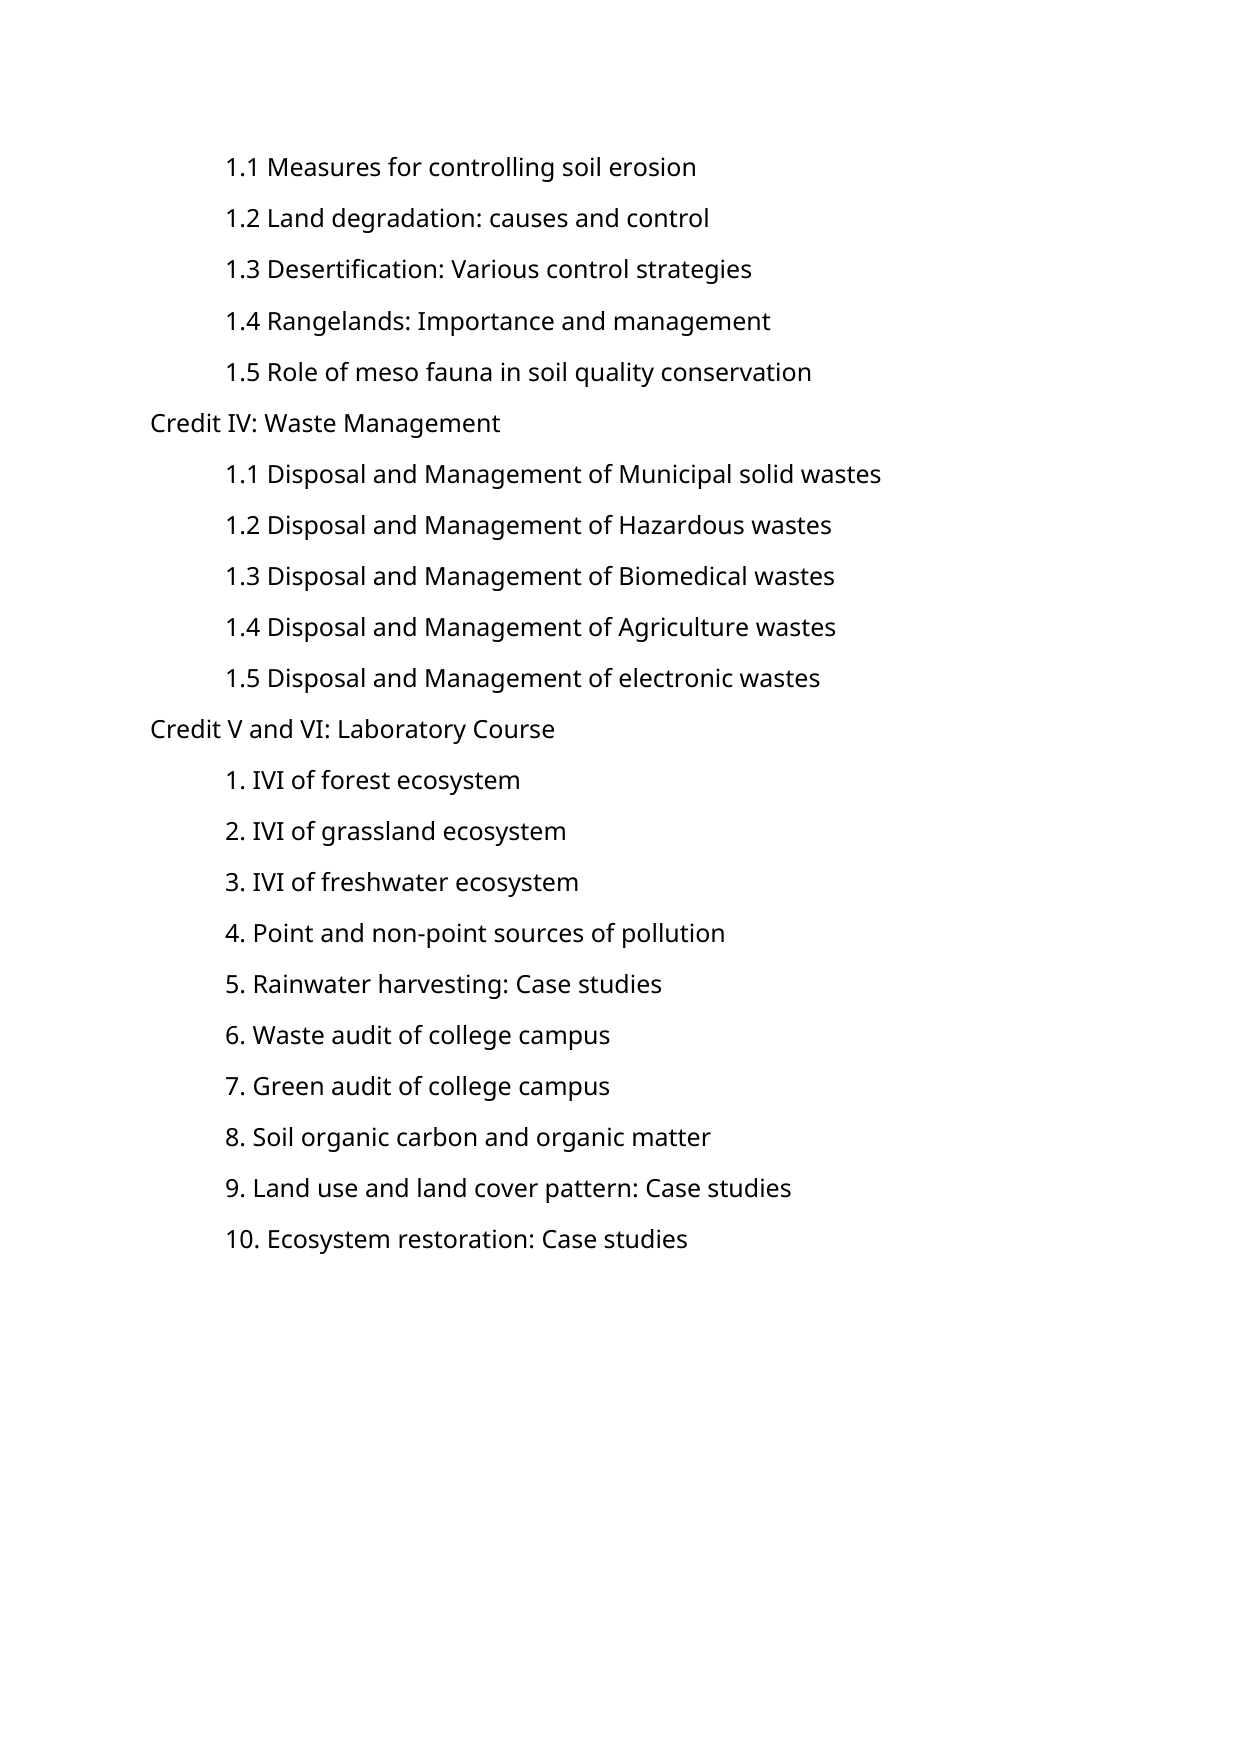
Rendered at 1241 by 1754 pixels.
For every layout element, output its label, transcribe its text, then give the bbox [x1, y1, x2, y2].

text 1. IVI of forest ecosystem [150, 762, 1090, 797]
text 2. IVI of grassland ecosystem [150, 813, 1090, 848]
text 4. Point and non-point sources of pollution [150, 916, 1090, 950]
text 9. Land use and land cover pattern: Case studies [150, 1171, 1090, 1205]
text 1.1 Disposal and Management of Municipal solid wastes [150, 456, 1090, 490]
text 5. Rainwater harvesting: Case studies [150, 967, 1090, 1001]
text 1.3 Desertification: Various control strategies [150, 252, 1090, 286]
text 7. Green audit of college campus [150, 1069, 1090, 1103]
text 3. IVI of freshwater ecosystem [150, 864, 1090, 899]
text 8. Soil organic carbon and organic matter [150, 1120, 1090, 1154]
text 10. Ecosystem restoration: Case studies [150, 1222, 1090, 1256]
text 1.2 Land degradation: causes and control [150, 201, 1090, 235]
text 1.2 Disposal and Management of Hazardous wastes [150, 507, 1090, 541]
text Credit V and VI: Laboratory Course [150, 711, 1090, 746]
text 1.4 Disposal and Management of Agriculture wastes [150, 609, 1090, 643]
text 1.1 Measures for controlling soil erosion [150, 150, 1090, 184]
text 1.5 Role of meso fauna in soil quality conservation [150, 354, 1090, 388]
text Credit IV: Waste Management [150, 405, 1090, 439]
text 1.3 Disposal and Management of Biomedical wastes [150, 558, 1090, 592]
text 1.5 Disposal and Management of electronic wastes [150, 660, 1090, 694]
text 1.4 Rangelands: Importance and management [150, 303, 1090, 337]
text 6. Waste audit of college campus [150, 1018, 1090, 1052]
